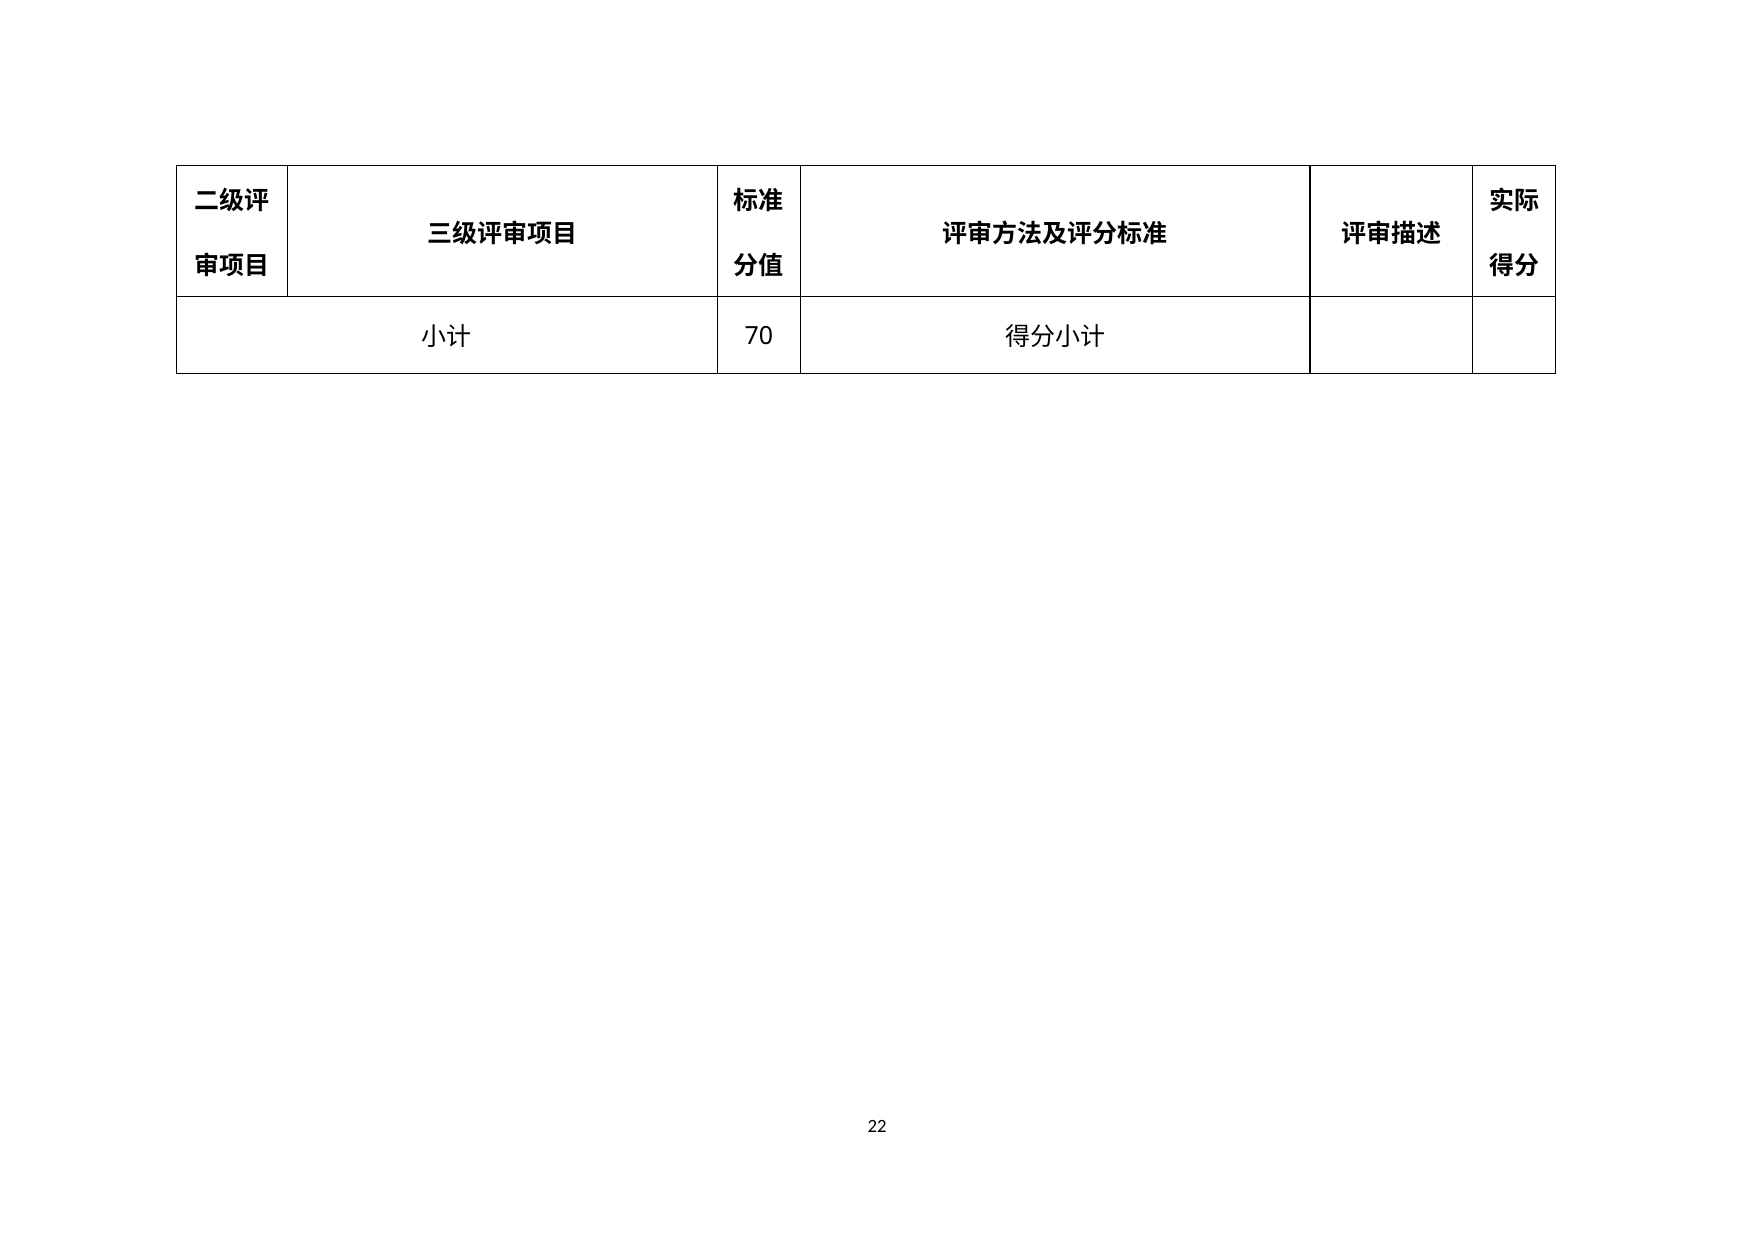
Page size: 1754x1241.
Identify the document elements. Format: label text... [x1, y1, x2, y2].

table_cell [1311, 297, 1472, 373]
table_header 评审方法及评分标准 [801, 166, 1309, 296]
table_cell [1473, 297, 1555, 373]
table_cell 得分小计 [801, 297, 1309, 373]
table_header 三级评审项目 [288, 166, 717, 296]
table_header 评审描述 [1311, 166, 1472, 296]
table_header 实际得分 [1473, 166, 1555, 296]
table_cell 小计 [177, 297, 717, 373]
table_cell 70 [718, 297, 800, 373]
table_header 二级评审项目 [177, 166, 287, 296]
table_header 标准分值 [718, 166, 800, 296]
